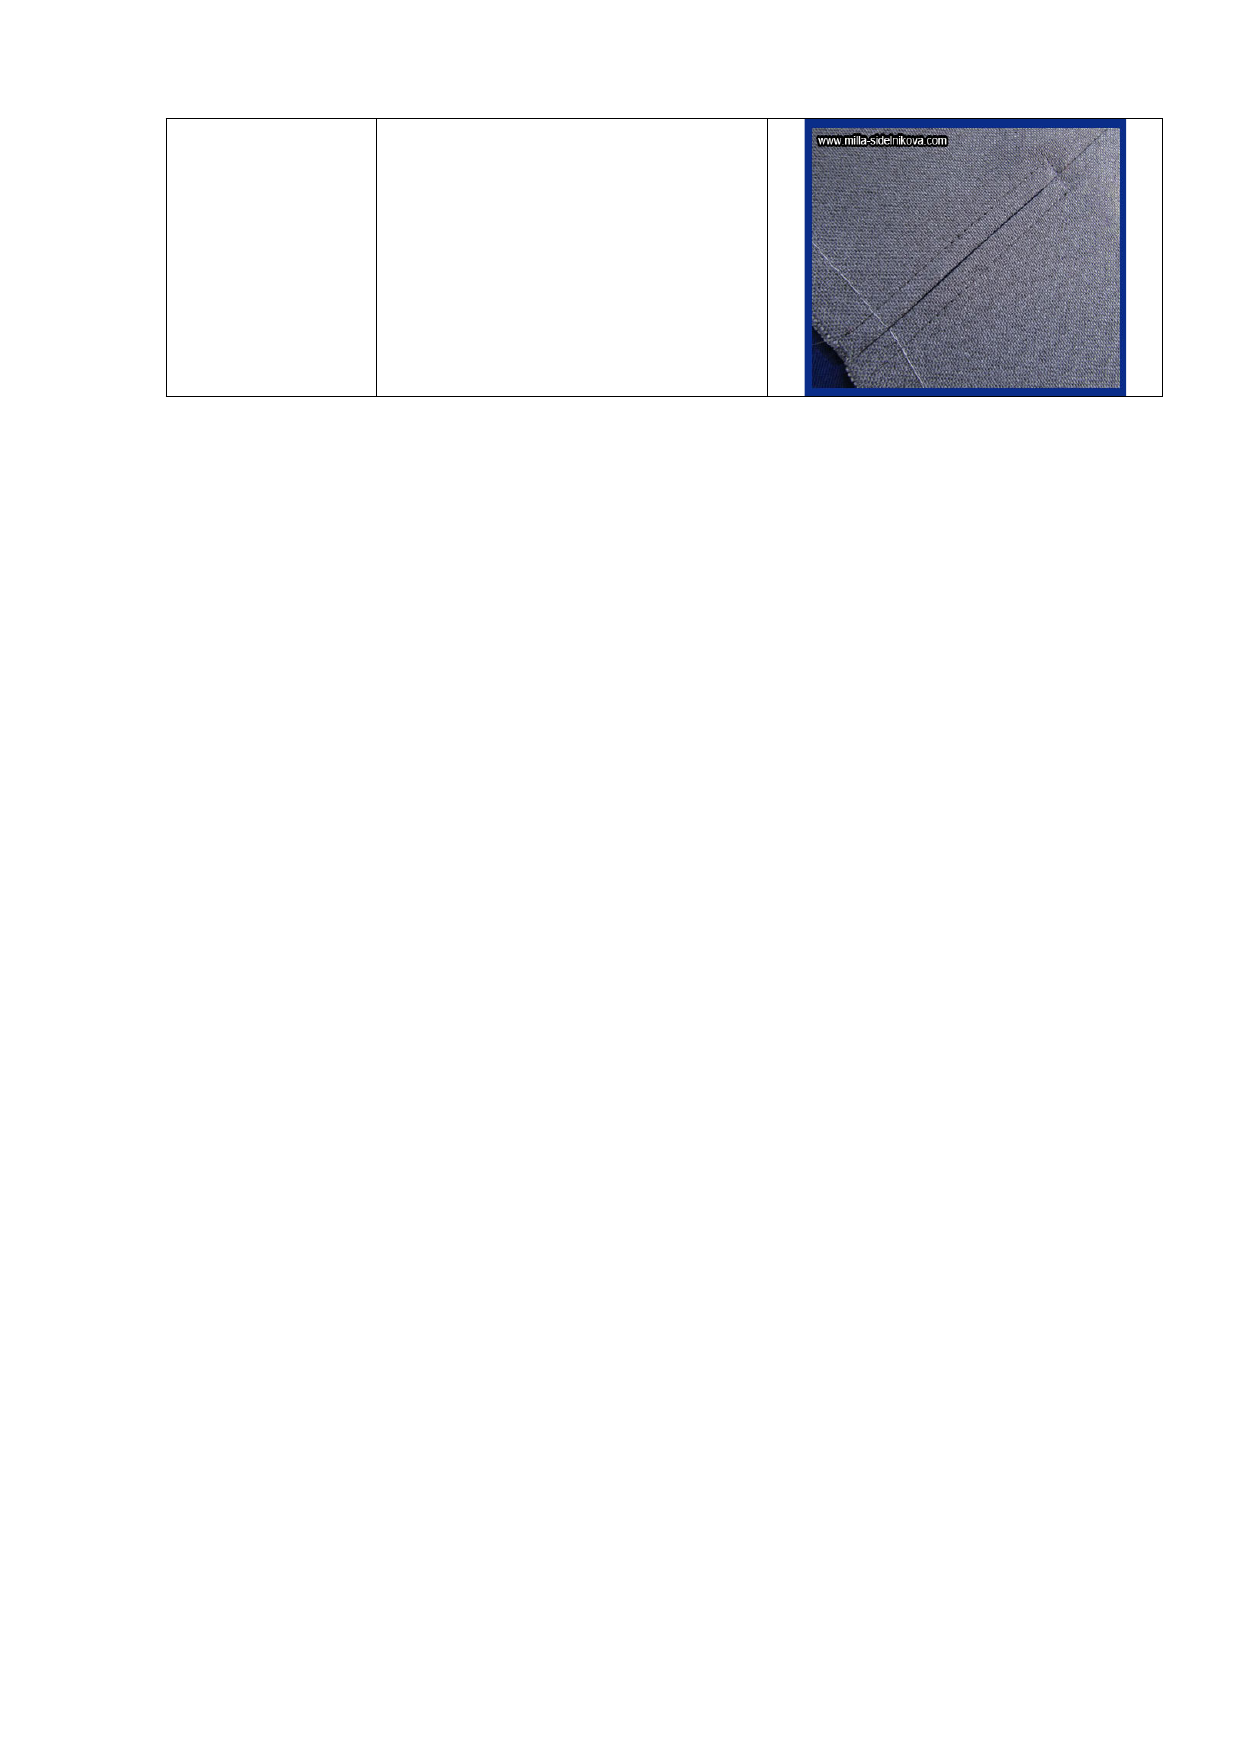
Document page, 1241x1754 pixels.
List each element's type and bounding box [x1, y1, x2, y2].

picture [804, 119, 1127, 396]
table_cell [377, 119, 767, 396]
table_cell [768, 119, 804, 396]
table_cell [1127, 119, 1162, 396]
table_cell [167, 119, 376, 396]
